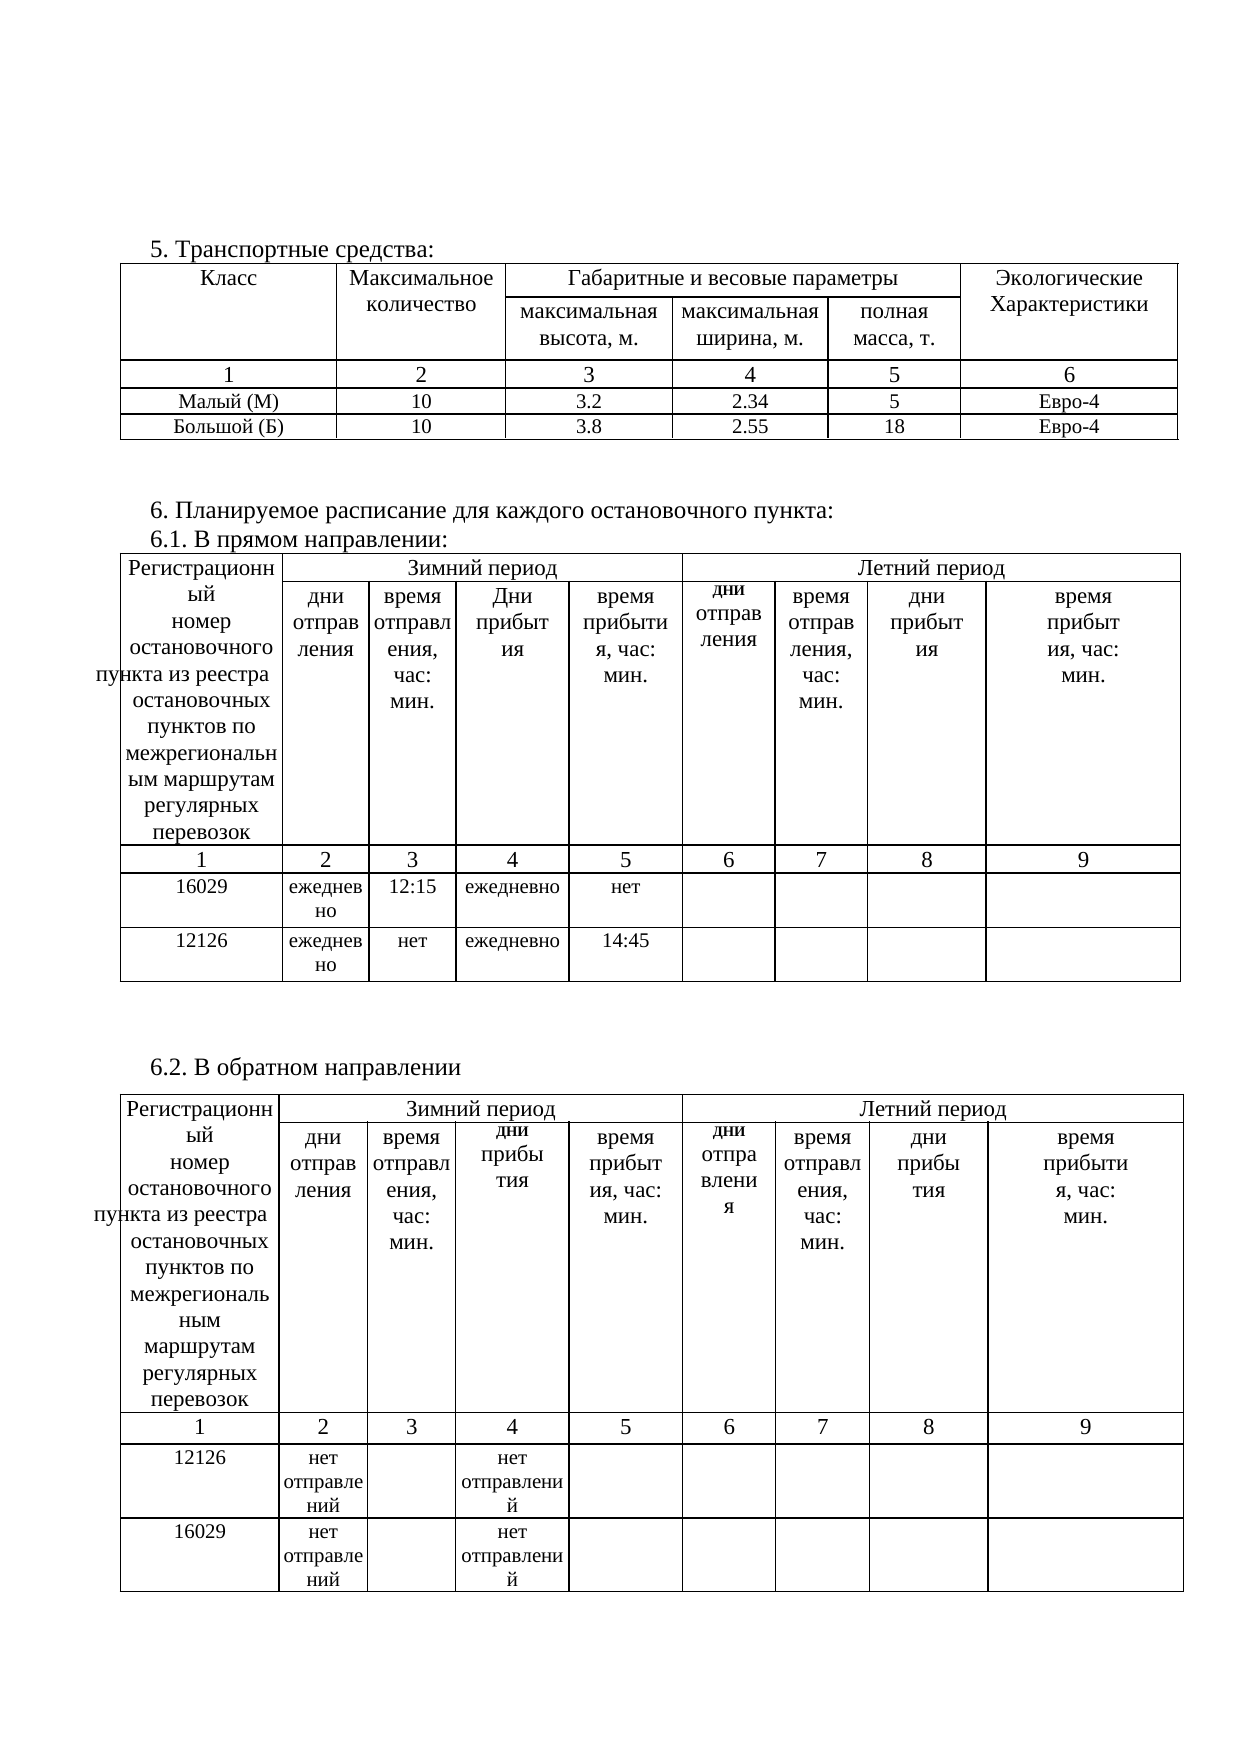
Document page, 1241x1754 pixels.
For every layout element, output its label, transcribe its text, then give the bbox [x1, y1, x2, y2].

table_cell 6 [683, 846, 774, 872]
table_cell нет [570, 874, 682, 926]
table_cell нет отправлений [280, 1445, 367, 1517]
table_cell [570, 1445, 682, 1517]
table_cell 4 [457, 846, 568, 872]
table_cell 3.8 [506, 415, 672, 438]
table_cell 7 [776, 1413, 869, 1443]
table_cell 2.55 [673, 415, 827, 438]
table_cell время отправл ения, час: мин. [776, 1123, 869, 1411]
table_cell 4 [673, 361, 827, 387]
table_cell время прибыти я, час: мин. [570, 582, 682, 844]
table_cell 16029 [121, 874, 282, 926]
table_cell [683, 1445, 775, 1517]
table_cell 5 [829, 361, 960, 387]
table_cell 6 [961, 361, 1177, 387]
table_cell 2.34 [673, 389, 827, 413]
table_cell ежедневно [457, 928, 568, 981]
table_cell [776, 928, 867, 981]
table_header Зимний период [280, 1095, 682, 1121]
table_cell [368, 1445, 455, 1517]
table_cell 3 [506, 361, 672, 387]
table_cell 18 [829, 415, 960, 438]
table_header Регистрационный номер остановочного пункта из реестра остановочных пунктов по межрегиональным маршрутам регулярных перевозок [121, 554, 282, 844]
table_cell 1 [121, 361, 336, 387]
table_cell дни отправ ления [280, 1123, 367, 1411]
table_cell [987, 874, 1180, 926]
table_cell ДНИ прибы тия [456, 1123, 568, 1411]
table_cell 12:15 [370, 874, 455, 926]
table_cell [776, 1445, 869, 1517]
table_cell дни прибы тия [870, 1123, 987, 1411]
table_cell 10 [337, 389, 505, 413]
table_cell [870, 1445, 987, 1517]
table_cell время отправл ения, час: мин. [370, 582, 455, 844]
table_cell [683, 1519, 775, 1591]
table_cell 2 [283, 846, 368, 872]
table_cell 9 [989, 1413, 1183, 1443]
table_cell 8 [870, 1413, 987, 1443]
table_cell [989, 1519, 1183, 1591]
table_cell максимальная высота, м. [506, 298, 672, 359]
text 6.2. В обратном направлении [150, 1052, 1090, 1081]
table_cell [776, 1519, 869, 1591]
text 5. Транспортные средства: [150, 234, 1090, 263]
table_header Максимальное количество [337, 264, 505, 359]
table_cell 10 [337, 415, 505, 438]
table_header Регистрационный номер остановочного пункта из реестра остановочных пунктов по межрегиональным маршрутам регулярных перевозок [121, 1095, 278, 1411]
table_cell нет отправлений [280, 1519, 367, 1591]
table_cell [683, 874, 774, 926]
table_cell Большой (Б) [121, 415, 336, 438]
table_cell 1 [121, 846, 282, 872]
table_cell время прибыти я, час: мин. [989, 1123, 1183, 1411]
table_cell 8 [868, 846, 985, 872]
table_header Летний период [683, 554, 1180, 581]
table_header Класс [121, 264, 336, 359]
table_cell 3 [370, 846, 455, 872]
table_cell ежедневно [283, 874, 368, 926]
table_cell Евро-4 [961, 389, 1177, 413]
table_cell [987, 928, 1180, 981]
table_cell 5 [570, 846, 682, 872]
table_cell [989, 1445, 1183, 1517]
table_cell 1 [121, 1413, 278, 1443]
table_cell 6 [683, 1413, 775, 1443]
table_header Экологические Характеристики [961, 264, 1177, 359]
table_cell нет [370, 928, 455, 981]
table_cell 4 [456, 1413, 568, 1443]
table_cell 9 [987, 846, 1180, 872]
table_cell ДНИ отправ ления [683, 582, 774, 844]
table_cell время отправ ления, час: мин. [776, 582, 867, 844]
table_cell [870, 1519, 987, 1591]
table_cell Дни прибыт ия [457, 582, 568, 844]
table_cell [683, 928, 774, 981]
table_header Летний период [683, 1095, 1183, 1121]
table_cell [368, 1519, 455, 1591]
table_cell Евро-4 [961, 415, 1177, 438]
text 6. Планируемое расписание для каждого остановочного пункта: [150, 495, 1090, 524]
table_cell нет отправлений [456, 1445, 568, 1517]
table_cell нет отправлений [456, 1519, 568, 1591]
table_cell время прибыт ия, час: мин. [570, 1123, 682, 1411]
table_cell [570, 1519, 682, 1591]
table_cell 5 [829, 389, 960, 413]
table_cell Малый (М) [121, 389, 336, 413]
table_cell 5 [570, 1413, 682, 1443]
text 6.1. В прямом направлении: [150, 524, 1090, 553]
table_cell 12126 [121, 1445, 278, 1517]
table_cell 3.2 [506, 389, 672, 413]
table_cell дни отправ ления [283, 582, 368, 844]
table_cell [868, 874, 985, 926]
table_cell 7 [776, 846, 867, 872]
table_cell 14:45 [570, 928, 682, 981]
table_cell время прибыт ия, час: мин. [987, 582, 1180, 844]
table_cell полная масса, т. [829, 298, 960, 359]
table_cell ДНИ отпра влени я [683, 1123, 775, 1411]
table_header Габаритные и весовые параметры [506, 264, 960, 296]
table_cell 12126 [121, 928, 282, 981]
table_cell 3 [368, 1413, 455, 1443]
table_header Зимний период [283, 554, 682, 581]
table_cell время отправл ения, час: мин. [368, 1123, 455, 1411]
table_cell максимальная ширина, м. [673, 298, 827, 359]
table_cell 2 [337, 361, 505, 387]
table_cell 2 [280, 1413, 367, 1443]
table_cell 16029 [121, 1519, 278, 1591]
table_cell ежедневно [457, 874, 568, 926]
table_cell [868, 928, 985, 981]
table_cell дни прибыт ия [868, 582, 985, 844]
table_cell ежедневно [283, 928, 368, 981]
table_cell [776, 874, 867, 926]
